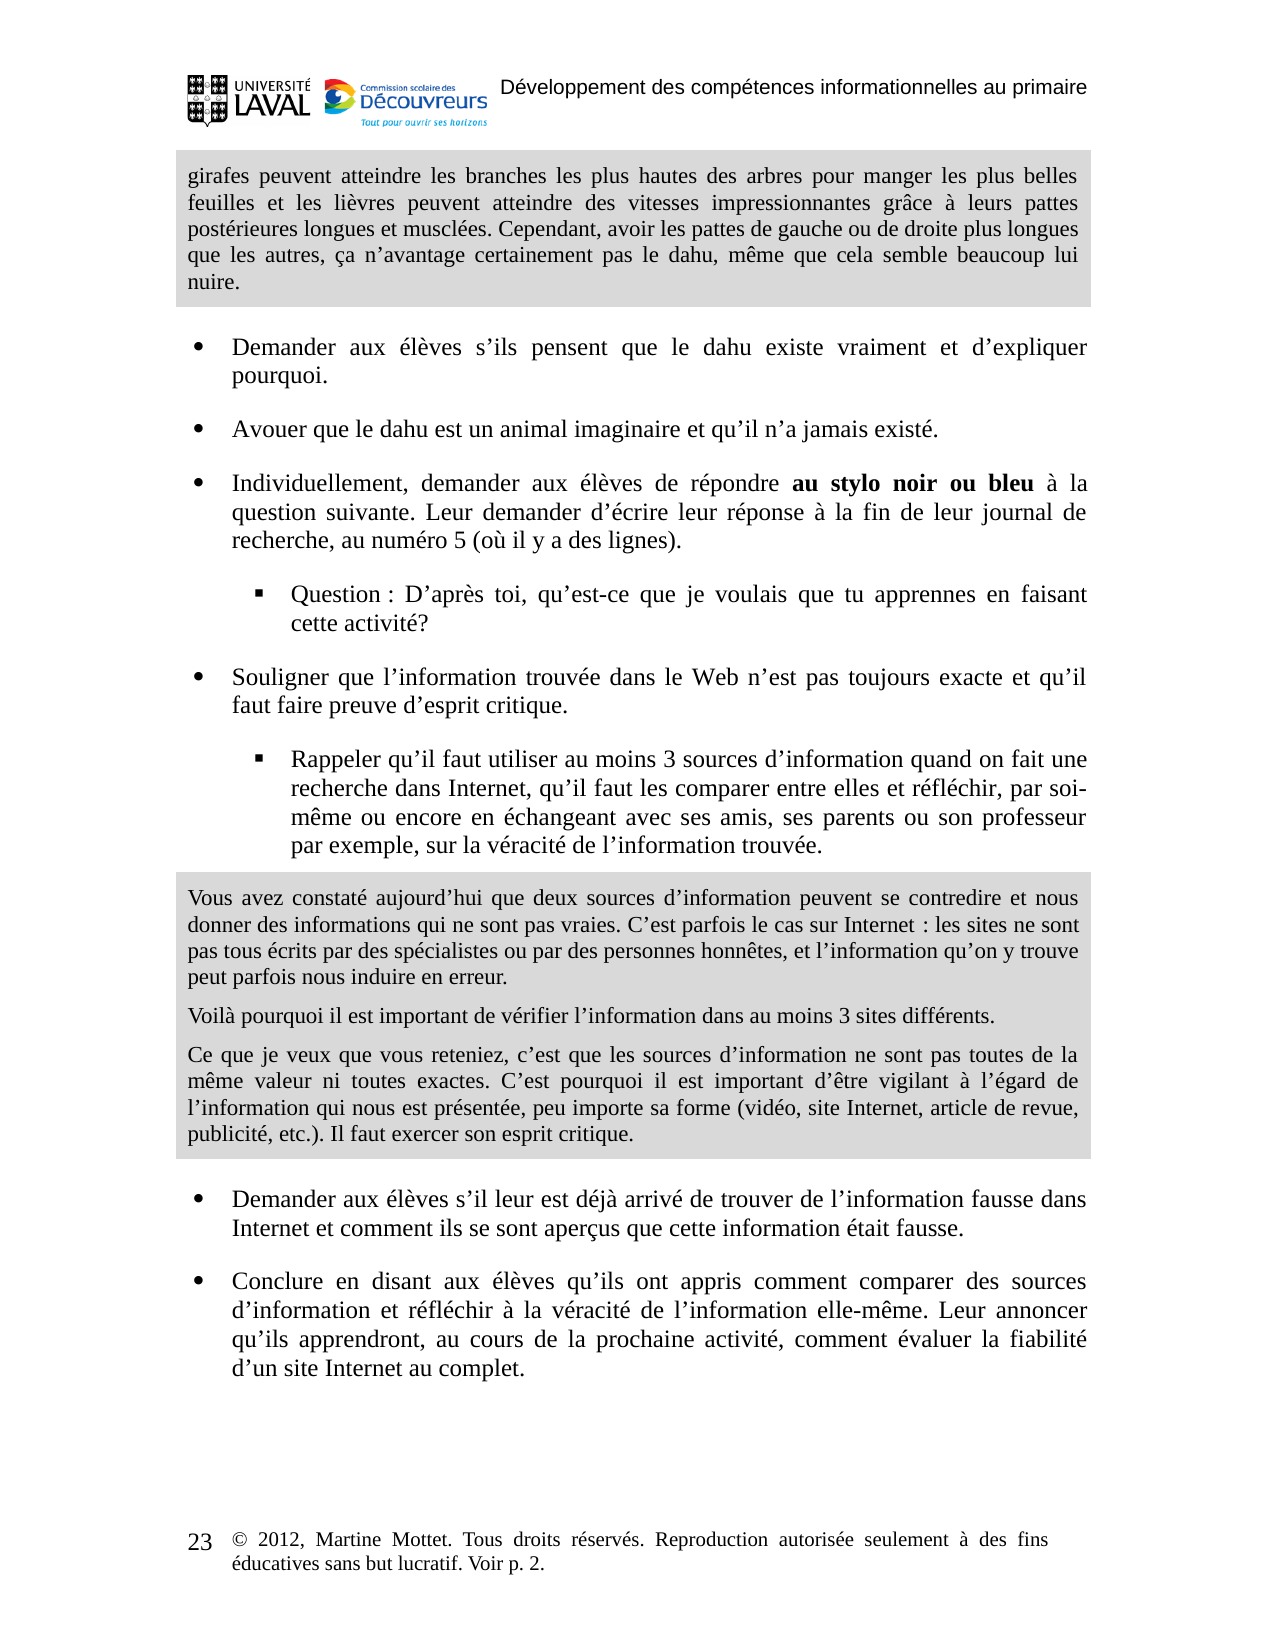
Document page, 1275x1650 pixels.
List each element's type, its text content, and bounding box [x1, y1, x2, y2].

text Question : D’après toi, qu’est-ce que je voulais que tu apprennes en faisant cette activité? [253, 579, 1088, 637]
table_header Vous avez constaté aujourd’hui que deux sources d’information peuvent se contredire et nous donner des informations qui ne sont pas vraies. C’est parfois le cas sur Internet : les sites ne sont pas tous écrits par des spécialistes ou par des personnes honnêtes, et l’information qu’on y trouve peut parfois nous induire en erreur. Voilà pourquoi il est important de vérifier l’information dans au moins 3 sites différents. Ce que je veux que vous reteniez, c’est que les sources d’information ne sont pas toutes de la même valeur ni toutes exactes. C’est pourquoi il est important d’être vigilant à l’égard de l’information qui nous est présentée, peu importe sa forme (vidéo, site Internet, article de revue, publicité, etc.). Il faut exercer son esprit critique. [176, 872, 1091, 1159]
text Souligner que l’information trouvée dans le Web n’est pas toujours exacte et qu’il faut faire preuve d’esprit critique. [194, 662, 1088, 719]
picture [187, 75, 311, 127]
text Rappeler qu’il faut utiliser au moins 3 sources d’information quand on fait une recherche dans Internet, qu’il faut les comparer entre elles et réfléchir, par soi-même ou encore en échangeant avec ses amis, ses parents ou son professeur par exemple, sur la véracité de l’information trouvée. [253, 744, 1088, 859]
text Avouer que le dahu est un animal imaginaire et qu’il n’a jamais existé. [194, 414, 1088, 443]
text Conclure en disant aux élèves qu’ils ont appris comment comparer des sources d’information et réfléchir à la véracité de l’information elle-même. Leur annoncer qu’ils apprendront, au cours de la prochaine activité, comment évaluer la fiabilité d’un site Internet au complet. [194, 1266, 1088, 1381]
text Demander aux élèves s’ils pensent que le dahu existe vraiment et d’expliquer pourquoi. [194, 332, 1088, 389]
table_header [176, 150, 1091, 307]
text Demander aux élèves s’il leur est déjà arrivé de trouver de l’information fausse dans Internet et comment ils se sont aperçus que cette information était fausse. [194, 1184, 1088, 1241]
text Individuellement, demander aux élèves de répondre au stylo noir ou bleu à la question suivante. Leur demander d’écrire leur réponse à la fin de leur journal de recherche, au numéro 5 (où il y a des lignes). [194, 468, 1088, 554]
picture [324, 79, 487, 127]
